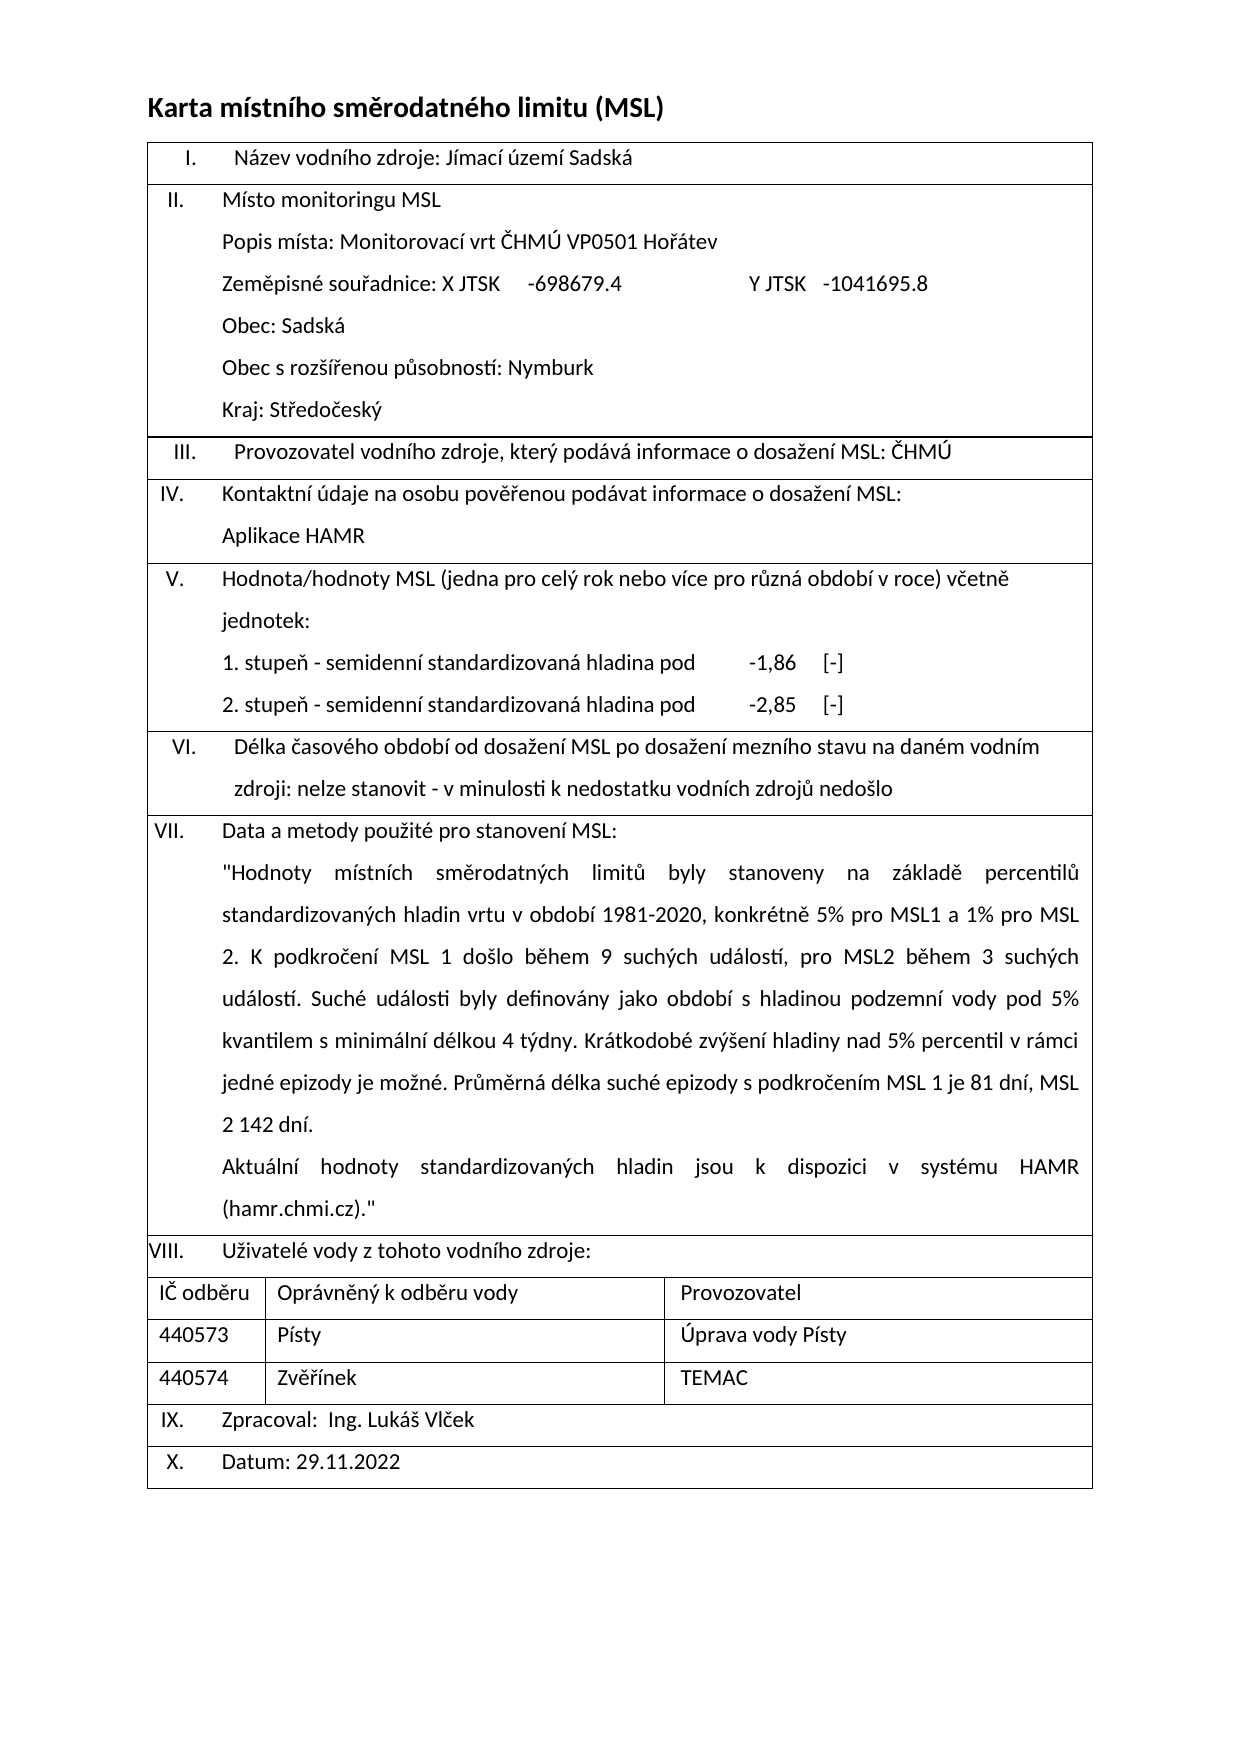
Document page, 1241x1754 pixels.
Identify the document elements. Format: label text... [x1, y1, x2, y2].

table_cell Délka časového období od dosažení MSL po dosažení mezního stavu na daném vodním zdroji: nelze stanovit - v minulosti k nedostatku vodních zdrojů nedošlo [148, 732, 1092, 815]
table_cell Zpracoval: Ing. Lukáš Vlček [148, 1405, 1092, 1446]
table_cell Kontaktní údaje na osobu pověřenou podávat informace o dosažení MSL: Aplikace HAMR [148, 480, 1092, 563]
table_cell Úprava vody Písty [665, 1320, 1092, 1362]
table_cell Data a metody použité pro stanovení MSL: "Hodnoty místních směrodatných limitů byly stanoveny na základě percentilů standardizovaných hladin vrtu v období 1981-2020, konkrétně 5% pro MSL1 a 1% pro MSL 2. K podkročení MSL 1 došlo během 9 suchých událostí, pro MSL2 během 3 suchých událostí. Suché události byly definovány jako období s hladinou podzemní vody pod 5% kvantilem s minimální délkou 4 týdny. Krátkodobé zvýšení hladiny nad 5% percentil v rámci jedné epizody je možné. Průměrná délka suché epizody s podkročením MSL 1 je 81 dní, MSL 2 142 dní. Aktuální hodnoty standardizovaných hladin jsou k dispozici v systému HAMR (hamr.chmi.cz)." [148, 816, 1092, 1235]
table_cell Uživatelé vody z tohoto vodního zdroje: [148, 1236, 1092, 1277]
table_cell TEMAC [665, 1363, 1092, 1404]
table_cell IČ odběru [148, 1278, 265, 1319]
table_cell 440574 [148, 1363, 265, 1404]
table_cell Oprávněný k odběru vody [266, 1278, 664, 1319]
text Karta místního směrodatného limitu (MSL) [148, 89, 1092, 124]
table_cell Hodnota/hodnoty MSL (jedna pro celý rok nebo více pro různá období v roce) včetně jednotek: 1. stupeň - semidenní standardizovaná hladina pod -1,86 [-] 2. stupeň - semidenní standardizovaná hladina pod -2,85 [-] [148, 564, 1092, 731]
table_cell Datum: 29.11.2022 [148, 1447, 1092, 1488]
table_cell Provozovatel [665, 1278, 1092, 1319]
table_cell 440573 [148, 1320, 265, 1362]
table_cell Místo monitoringu MSL Popis místa: Monitorovací vrt ČHMÚ VP0501 Hořátev Zeměpisné souřadnice: X JTSK -698679.4 Y JTSK -1041695.8 Obec: Sadská Obec s rozšířenou působností: Nymburk Kraj: Středočeský [148, 185, 1092, 436]
table_header Název vodního zdroje: Jímací území Sadská [148, 143, 1092, 184]
table_cell Provozovatel vodního zdroje, který podává informace o dosažení MSL: ČHMÚ [148, 438, 1092, 478]
table_cell Zvěřínek [266, 1363, 664, 1404]
table_cell Písty [266, 1320, 664, 1362]
